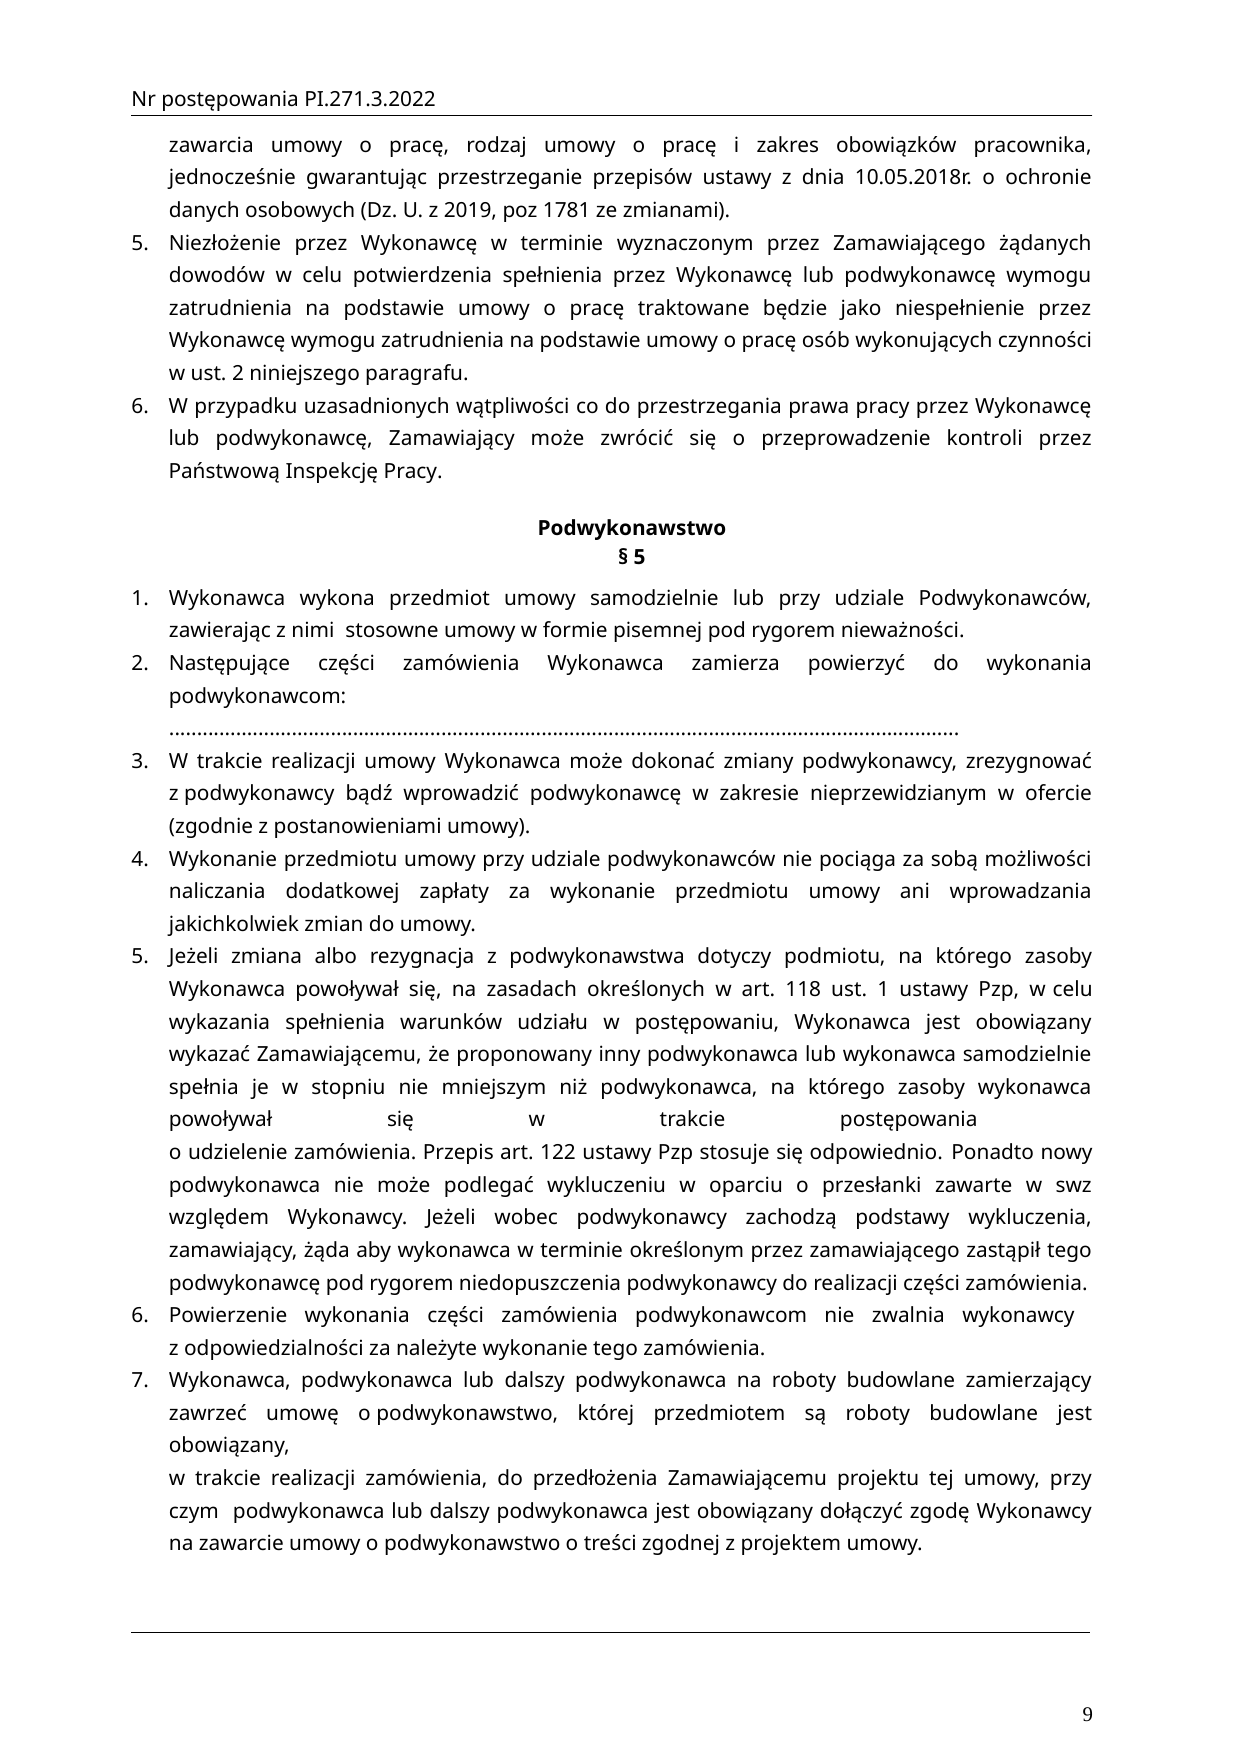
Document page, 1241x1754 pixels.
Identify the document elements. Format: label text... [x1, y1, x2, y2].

list Wykonanie przedmiotu umowy przy udziale podwykonawców nie pociąga za sobą możliwości naliczania dodatkowej zapłaty za wykonanie przedmiotu umowy ani wprowadzania jakichkolwiek zmian do umowy. [131, 844, 1092, 937]
list Następujące części zamówienia Wykonawca zamierza powierzyć do wykonania podwykonawcom: [131, 648, 1092, 709]
list Wykonawca wykona przedmiot umowy samodzielnie lub przy udziale Podwykonawców, zawierając z nimi stosowne umowy w formie pisemnej pod rygorem nieważności. [131, 583, 1092, 644]
list Jeżeli zmiana albo rezygnacja z podwykonawstwa dotyczy podmiotu, na którego zasoby Wykonawca powoływał się, na zasadach określonych w art. 118 ust. 1 ustawy Pzp, w celu wykazania spełnienia warunków udziału w postępowaniu, Wykonawca jest obowiązany wykazać Zamawiającemu, że proponowany inny podwykonawca lub wykonawca samodzielnie spełnia je w stopniu nie mniejszym niż podwykonawca, na którego zasoby wykonawca powoływał się w trakcie postępowania o udzielenie zamówienia. Przepis art. 122 ustawy Pzp stosuje się odpowiednio. Ponadto nowy podwykonawca nie może podlegać wykluczeniu w oparciu o przesłanki zawarte w swz względem Wykonawcy. Jeżeli wobec podwykonawcy zachodzą podstawy wykluczenia, zamawiający, żąda aby wykonawca w terminie określonym przez zamawiającego zastąpił tego podwykonawcę pod rygorem niedopuszczenia podwykonawcy do realizacji części zamówienia. [131, 942, 1092, 1296]
subtitle § 5 [171, 542, 1092, 570]
text .................................…………................................................................................................. [169, 713, 1092, 742]
subtitle Podwykonawstwo [171, 513, 1092, 542]
list Powierzenie wykonania części zamówienia podwykonawcom nie zwalnia wykonawcy z odpowiedzialności za należyte wykonanie tego zamówienia. [131, 1300, 1092, 1361]
list Wykonawca, podwykonawca lub dalszy podwykonawca na roboty budowlane zamierzający zawrzeć umowę o podwykonawstwo, której przedmiotem są roboty budowlane jest obowiązany, w trakcie realizacji zamówienia, do przedłożenia Zamawiającemu projektu tej umowy, przy czym podwykonawca lub dalszy podwykonawca jest obowiązany dołączyć zgodę Wykonawcy na zawarcie umowy o podwykonawstwo o treści zgodnej z projektem umowy. [131, 1365, 1092, 1557]
list W trakcie realizacji umowy Wykonawca może dokonać zmiany podwykonawcy, zrezygnować z podwykonawcy bądź wprowadzić podwykonawcę w zakresie nieprzewidzianym w ofercie (zgodnie z postanowieniami umowy). [131, 746, 1092, 839]
list Niezłożenie przez Wykonawcę w terminie wyznaczonym przez Zamawiającego żądanych dowodów w celu potwierdzenia spełnienia przez Wykonawcę lub podwykonawcę wymogu zatrudnienia na podstawie umowy o pracę traktowane będzie jako niespełnienie przez Wykonawcę wymogu zatrudnienia na podstawie umowy o pracę osób wykonujących czynności w ust. 2 niniejszego paragrafu. [131, 228, 1092, 387]
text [146, 130, 1092, 223]
list W przypadku uzasadnionych wątpliwości co do przestrzegania prawa pracy przez Wykonawcę lub podwykonawcę, Zamawiający może zwrócić się o przeprowadzenie kontroli przez Państwową Inspekcję Pracy. [131, 391, 1092, 484]
